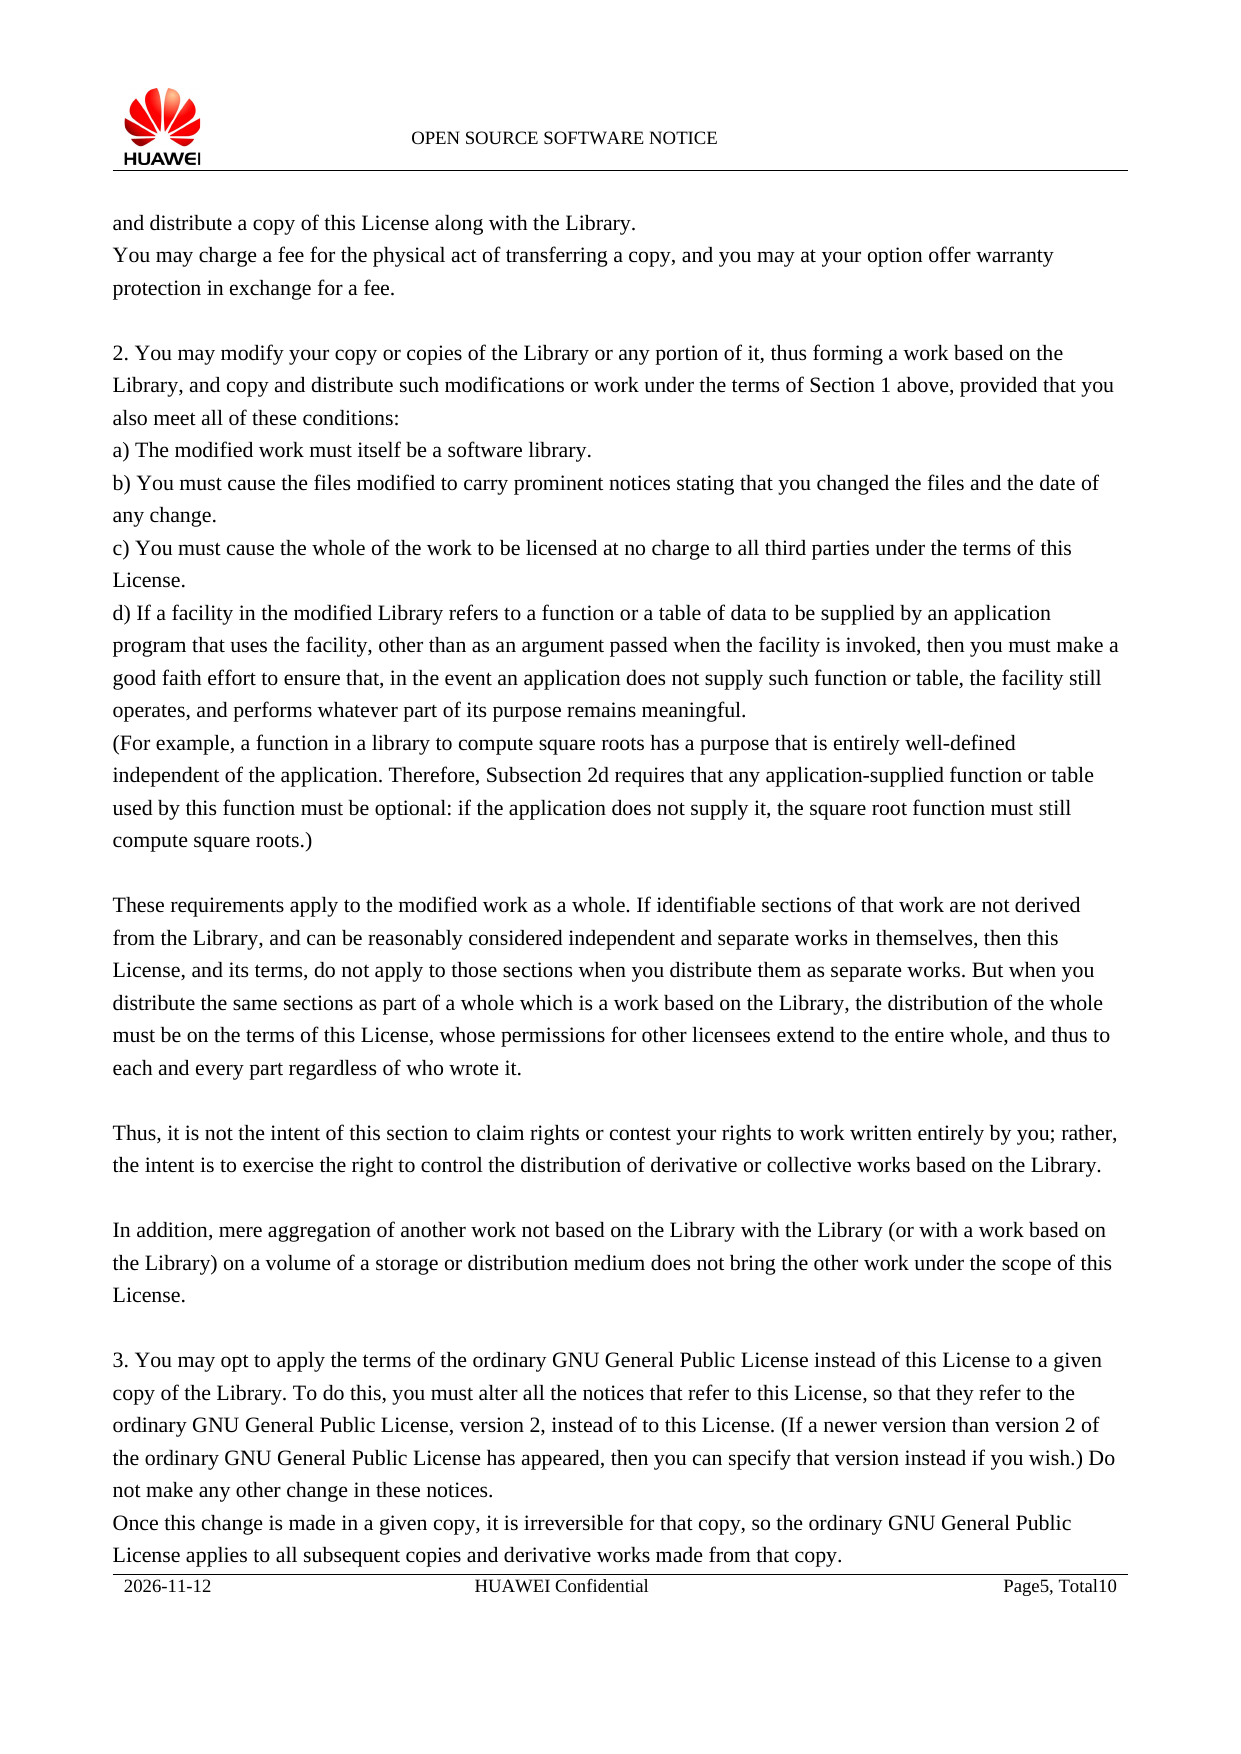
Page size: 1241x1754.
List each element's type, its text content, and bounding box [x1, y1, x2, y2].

picture [124, 88, 201, 165]
